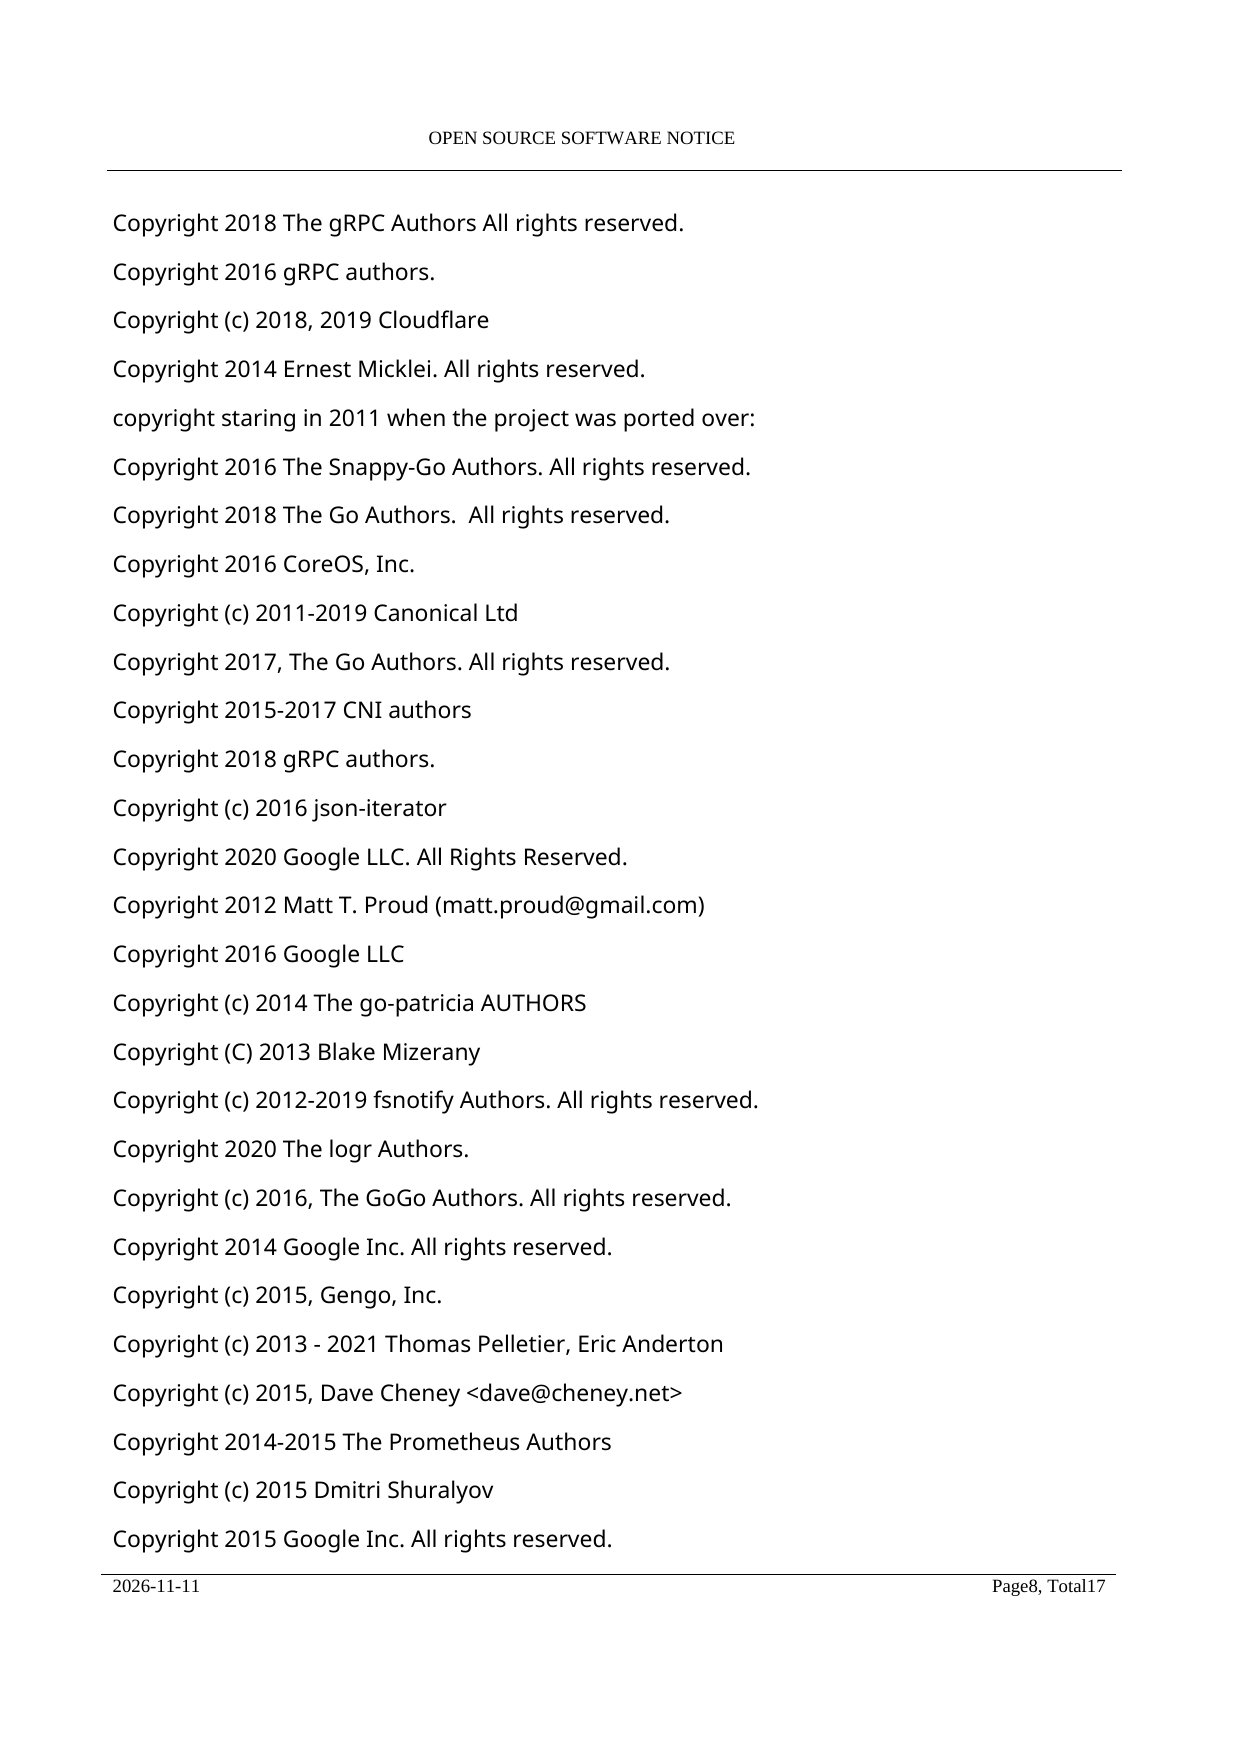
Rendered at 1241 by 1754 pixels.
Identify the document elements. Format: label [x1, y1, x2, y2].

text [112, 206, 1128, 1555]
